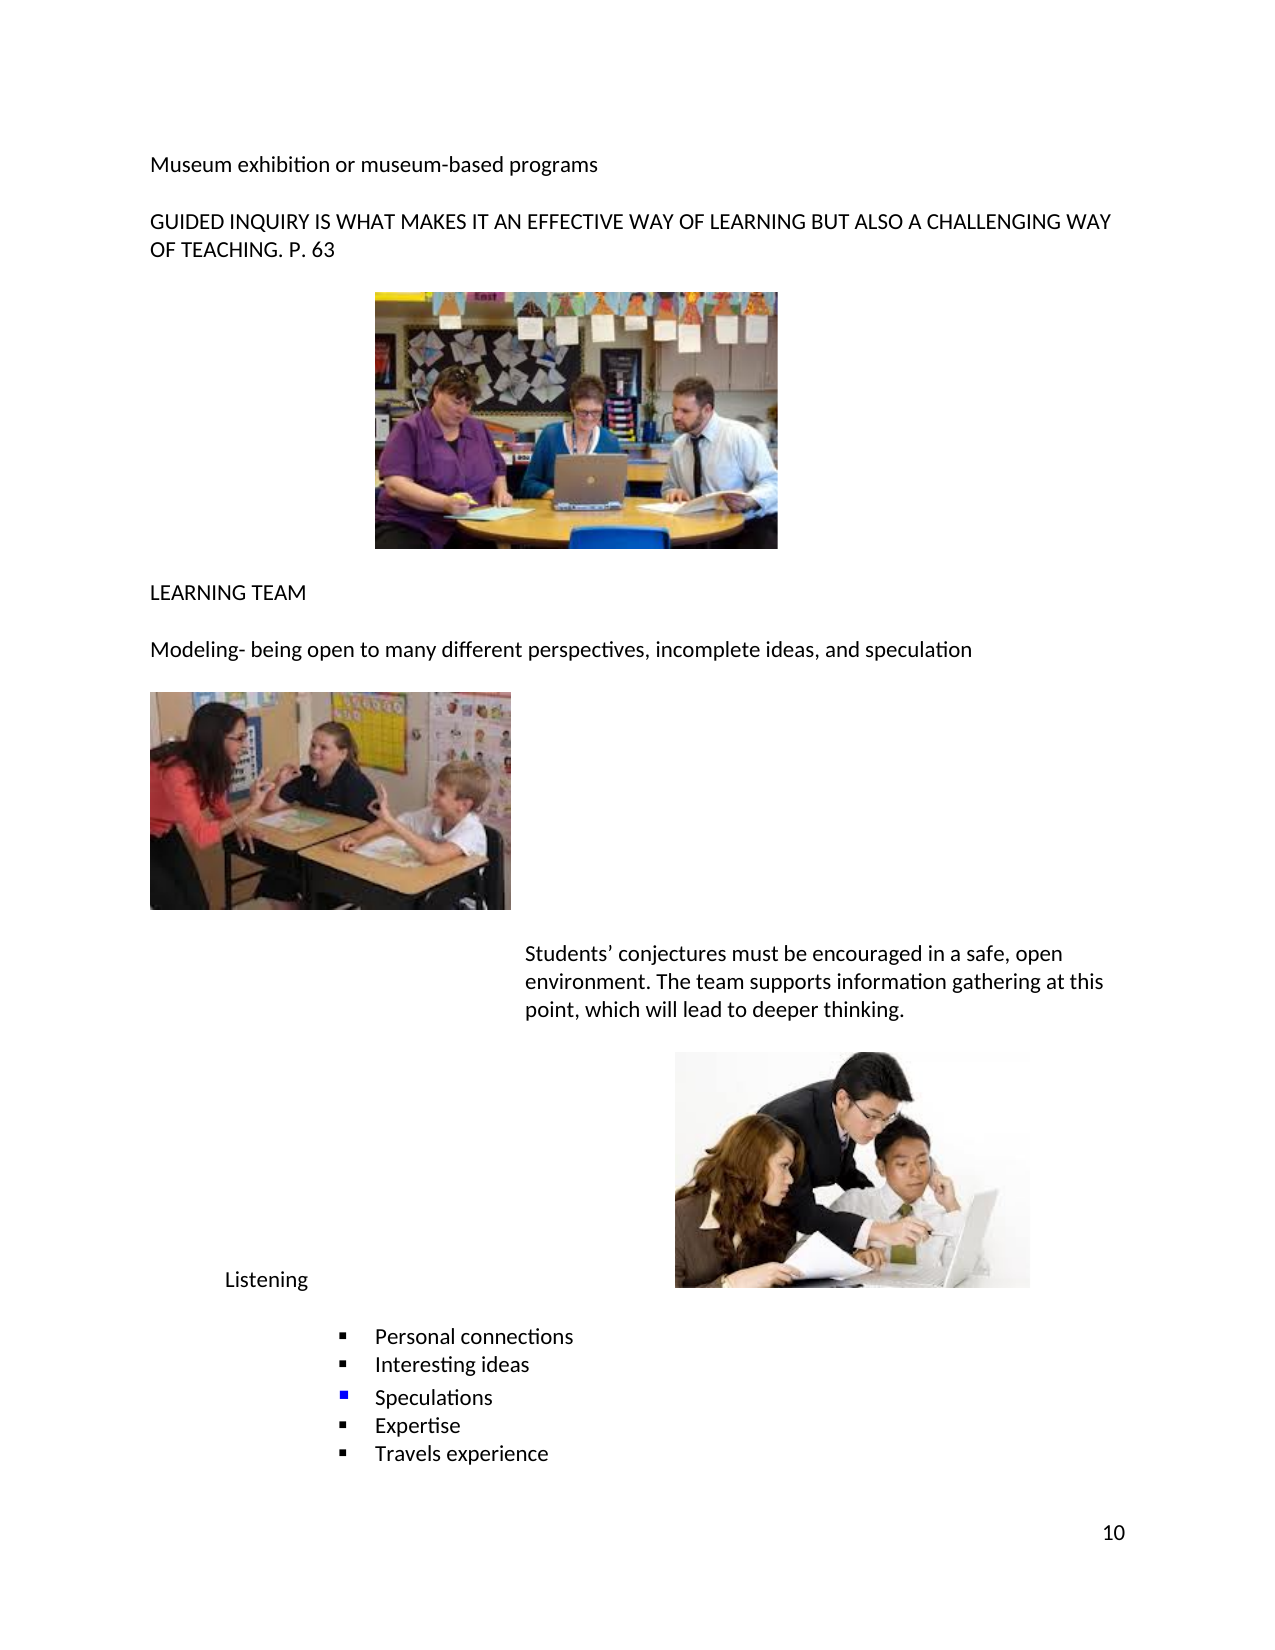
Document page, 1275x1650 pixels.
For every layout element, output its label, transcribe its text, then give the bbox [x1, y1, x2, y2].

text Modeling- being open to many different perspectives, incomplete ideas, and speculation [150, 635, 1125, 663]
picture [675, 1052, 1031, 1288]
list Personal connections [337, 1322, 1125, 1351]
text Museum exhibition or museum-based programs [150, 150, 1125, 178]
text LEARNING TEAM [150, 578, 1125, 606]
list Interesting ideas [337, 1351, 1125, 1378]
text Students’ conjectures must be encouraged in a safe, open environment. The team supports information gathering at this point, which will lead to deeper thinking. [525, 939, 1125, 1023]
text GUIDED INQUIRY IS WHAT MAKES IT AN EFFECTIVE WAY OF LEARNING BUT ALSO A CHALLENGING WAY OF TEACHING. P. 63 [150, 207, 1125, 263]
picture [375, 292, 778, 549]
picture [150, 692, 511, 910]
list Expertise [337, 1411, 1125, 1439]
list Travels experience [337, 1439, 1125, 1467]
list Speculations [337, 1378, 1125, 1411]
